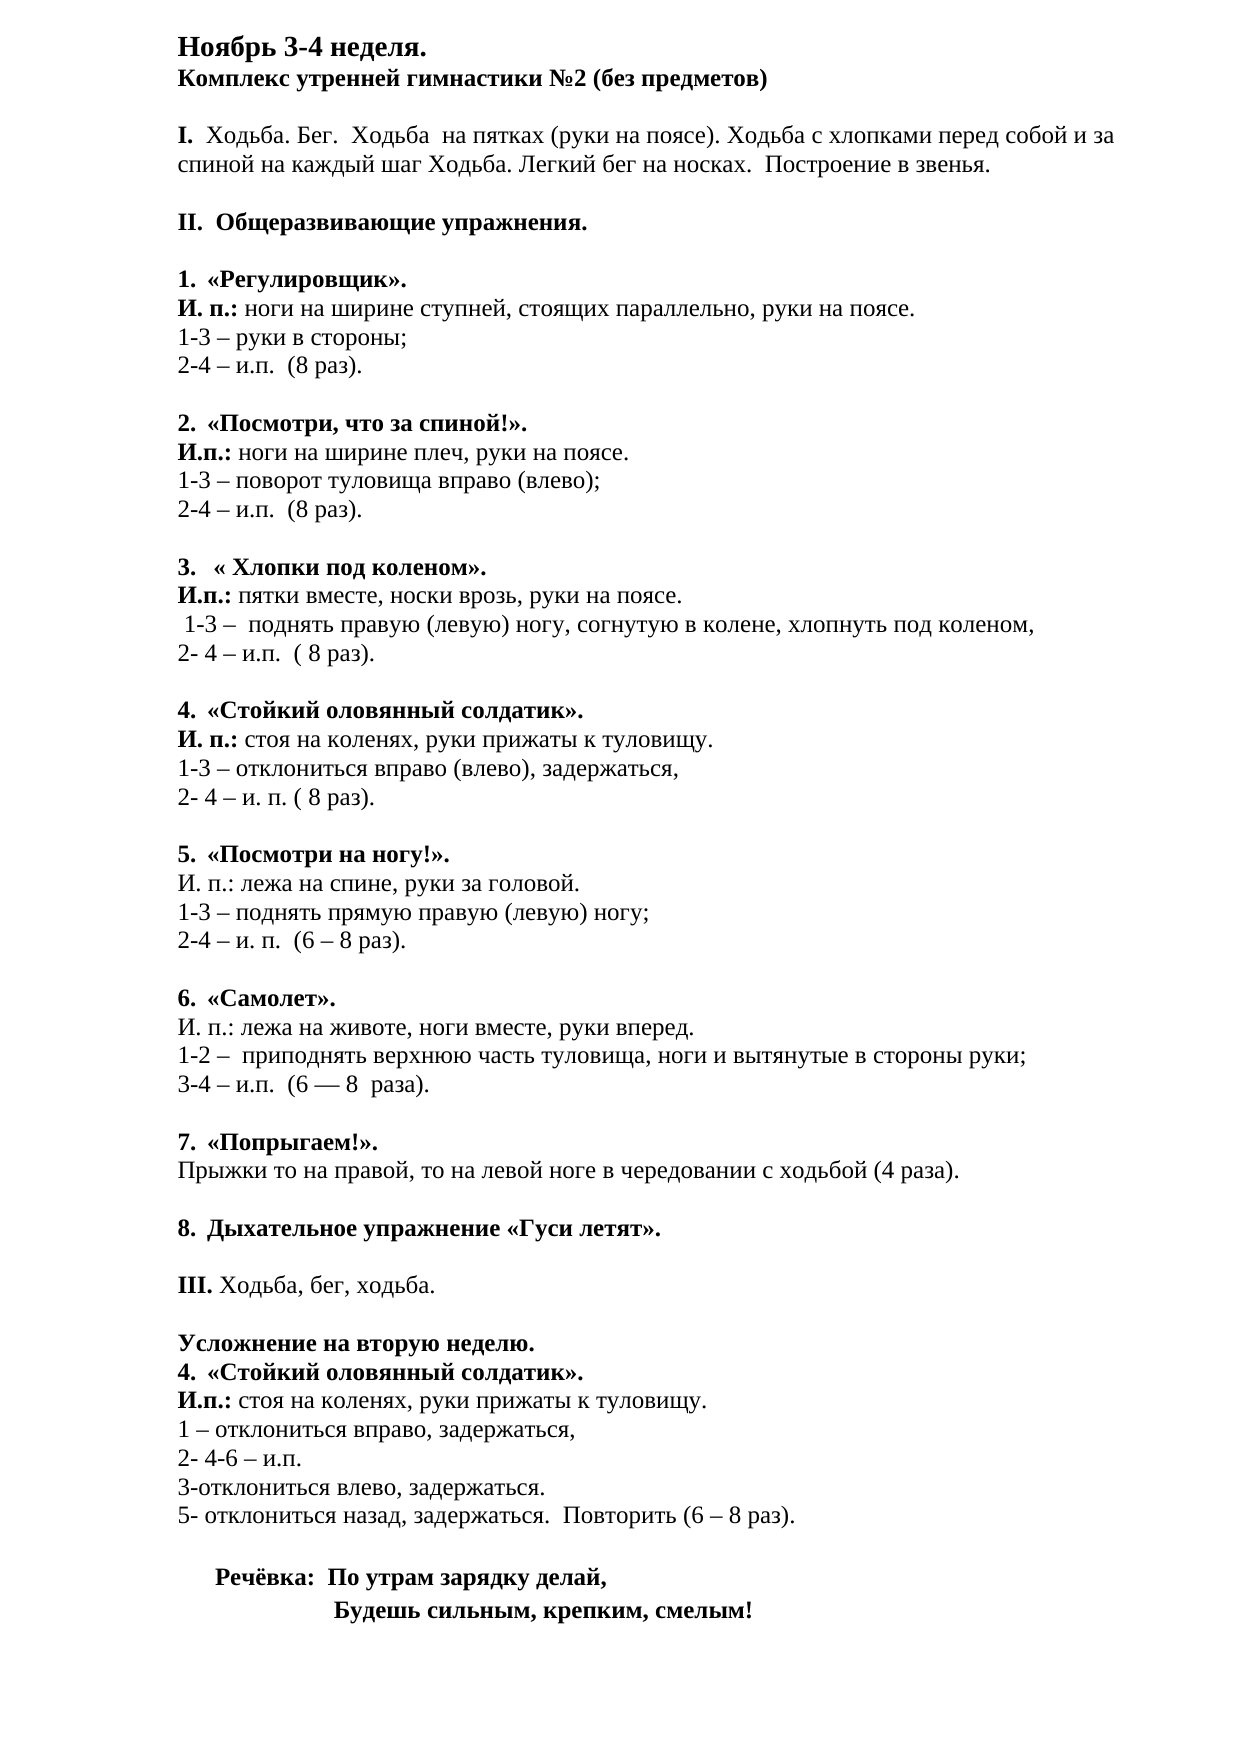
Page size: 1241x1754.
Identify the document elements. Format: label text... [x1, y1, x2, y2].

text 3-отклониться влево, задержаться. [177, 1472, 1152, 1501]
text Усложнение на вторую неделю. [177, 1328, 1152, 1357]
text 1-2 – приподнять верхнюю часть туловища, ноги и вытянутые в стороны руки; [177, 1041, 1152, 1069]
list Речёвка: По утрам зарядку делай, [215, 1562, 1152, 1591]
list «Стойкий оловянный солдатик». [177, 696, 1152, 724]
text И. п.: лежа на спине, руки за головой. [177, 868, 1152, 897]
text 2- 4 – и. п. ( 8 раз). [177, 782, 1152, 811]
text 1-3 – отклониться вправо (влево), задержаться, [177, 753, 1152, 782]
list Дыхательное упражнение «Гуси летят». [177, 1213, 1152, 1242]
text 1 – отклониться вправо, задержаться, [177, 1414, 1152, 1443]
text 1-3 – поднять прямую правую (левую) ногу; [177, 897, 1152, 926]
text И. п.: лежа на животе, ноги вместе, руки вперед. [177, 1012, 1152, 1041]
list «Попрыгаем!». [177, 1127, 1152, 1156]
text 1-3 – руки в стороны; [177, 322, 1152, 351]
list «Стойкий оловянный солдатик». [177, 1357, 1152, 1386]
text I. Ходьба. Бег. Ходьба на пятках (руки на поясе). Ходьба с хлопками перед собой и за спиной на каждый шаг Ходьба. Легкий бег на носках. Построение в звенья. [177, 121, 1152, 178]
text 2-4 – и. п. (6 – 8 раз). [177, 926, 1152, 954]
text И. п.: ноги на ширине ступней, стоящих параллельно, руки на поясе. [177, 293, 1152, 322]
text II. Общеразвивающие упражнения. [177, 207, 1152, 236]
list « Хлопки под коленом». [177, 552, 1152, 581]
text Прыжки то на правой, то на левой ноге в чередовании с ходьбой (4 раза). [177, 1156, 1152, 1184]
text 2- 4 – и.п. ( 8 раз). [177, 638, 1152, 667]
text И.п.: пятки вместе, носки врозь, руки на поясе. [177, 581, 1152, 609]
text 2-4 – и.п. (8 раз). [177, 494, 1152, 523]
text 2- 4-6 – и.п. [177, 1443, 1152, 1472]
text Ноябрь 3-4 неделя. [177, 29, 1152, 63]
text III. Ходьба, бег, ходьба. [177, 1271, 1152, 1299]
text 3-4 – и.п. (6 — 8 раза). [177, 1069, 1152, 1098]
text И.п.: стоя на коленях, руки прижаты к туловищу. [177, 1386, 1152, 1414]
list «Регулировщик». [177, 264, 1152, 293]
list «Самолет». [177, 983, 1152, 1012]
text И.п.: ноги на ширине плеч, руки на поясе. [177, 437, 1152, 466]
text 1-3 – поворот туловища вправо (влево); [177, 466, 1152, 494]
list «Посмотри, что за спиной!». [177, 408, 1152, 437]
text 5- отклониться назад, задержаться. Повторить (6 – 8 раз). [177, 1501, 1152, 1529]
list «Посмотри на ногу!». [177, 839, 1152, 868]
list Будешь сильным, крепким, смелым! [215, 1595, 1152, 1624]
text Комплекс утренней гимнастики №2 (без предметов) [177, 63, 1152, 92]
text 1-3 – поднять правую (левую) ногу, согнутую в колене, хлопнуть под коленом, [177, 609, 1152, 638]
text И. п.: стоя на коленях, руки прижаты к туловищу. [177, 724, 1152, 753]
text 2-4 – и.п. (8 раз). [177, 351, 1152, 379]
